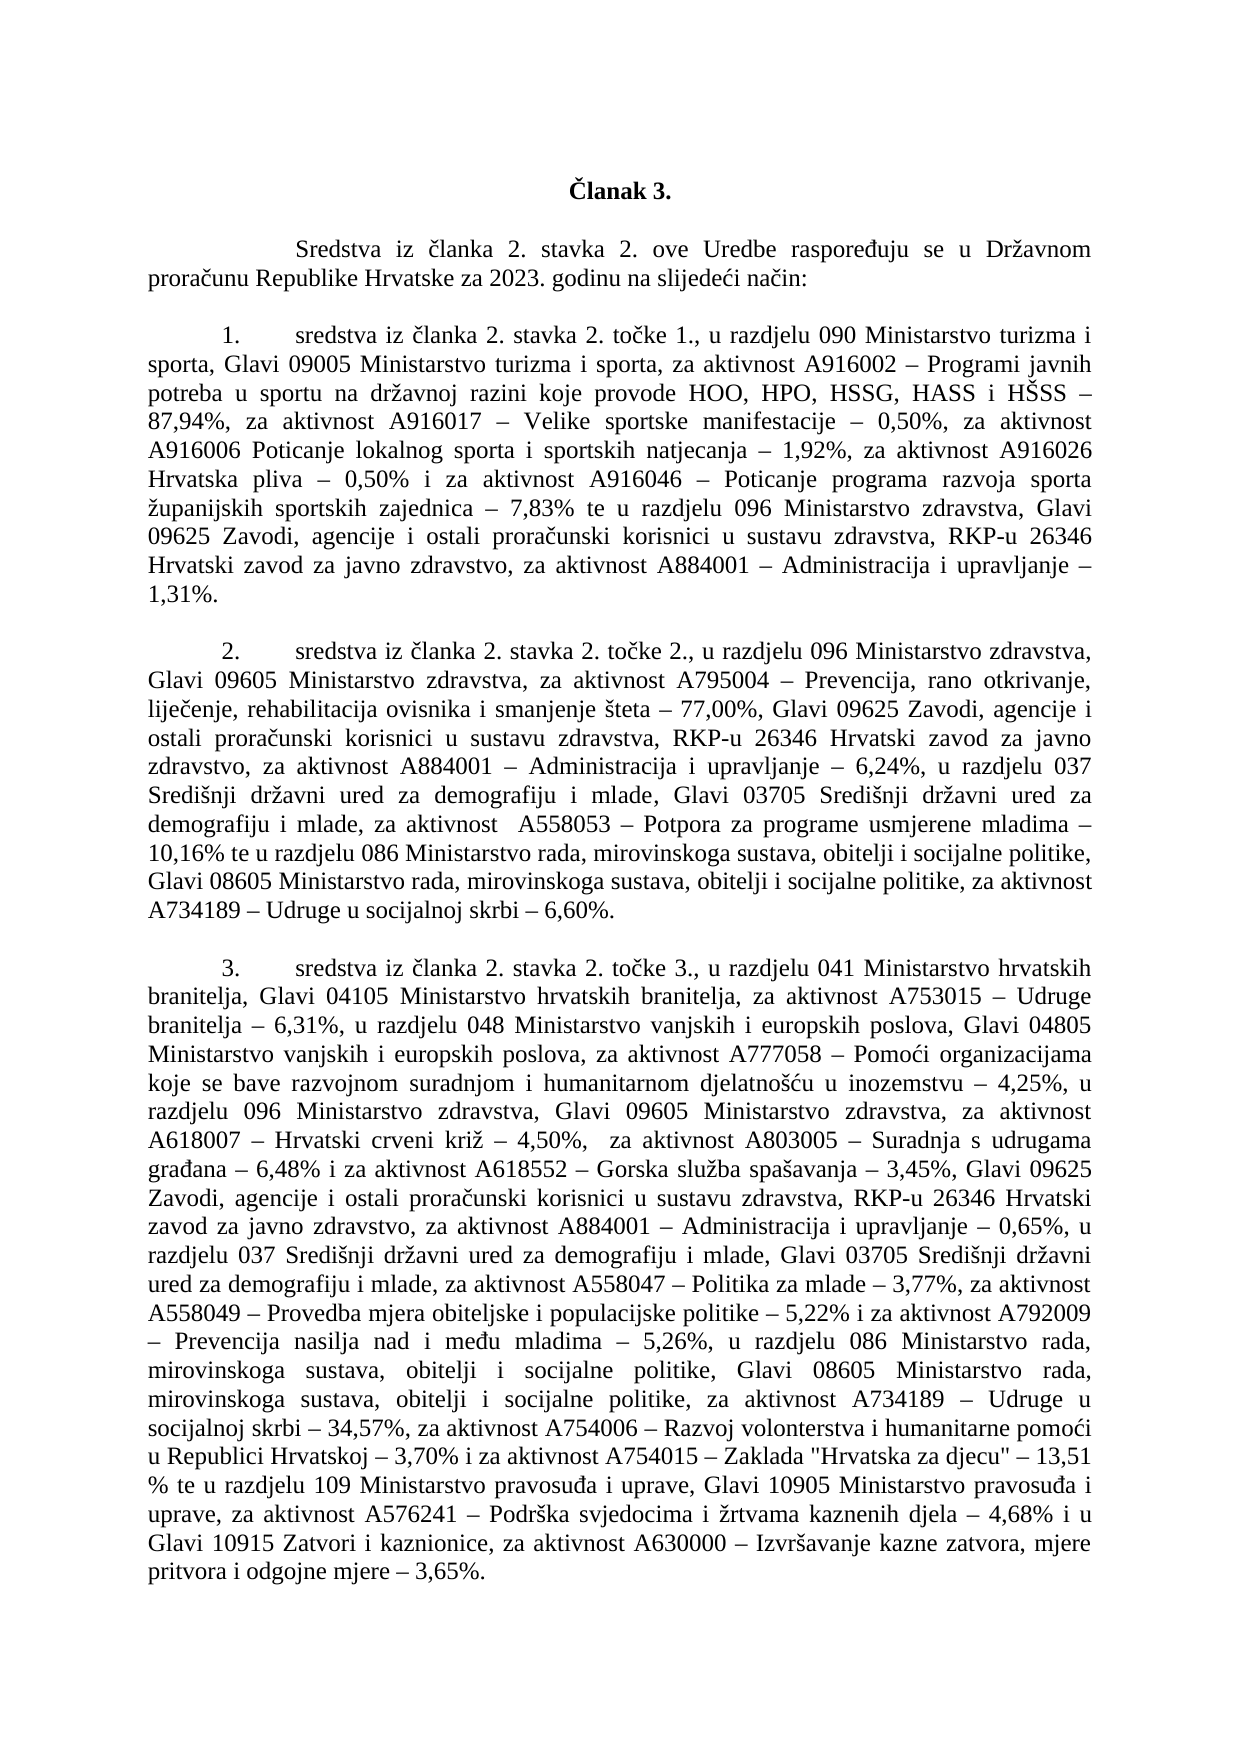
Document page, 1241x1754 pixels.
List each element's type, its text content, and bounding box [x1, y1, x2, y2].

text 3. sredstva iz članka 2. stavka 2. točke 3., u razdjelu 041 Ministarstvo hrvatskih branitelja, Glavi 04105 Ministarstvo hrvatskih branitelja, za aktivnost A753015 – Udruge branitelja – 6,31%, u razdjelu 048 Ministarstvo vanjskih i europskih poslova, Glavi 04805 Ministarstvo vanjskih i europskih poslova, za aktivnost A777058 – Pomoći organizacijama koje se bave razvojnom suradnjom i humanitarnom djelatnošću u inozemstvu – 4,25%, u razdjelu 096 Ministarstvo zdravstva, Glavi 09605 Ministarstvo zdravstva, za aktivnost A618007 – Hrvatski crveni križ – 4,50%, za aktivnost A803005 – Suradnja s udrugama građana – 6,48% i za aktivnost A618552 – Gorska služba spašavanja – 3,45%, Glavi 09625 Zavodi, agencije i ostali proračunski korisnici u sustavu zdravstva, RKP-u 26346 Hrvatski zavod za javno zdravstvo, za aktivnost A884001 – Administracija i upravljanje – 0,65%, u razdjelu 037 Središnji državni ured za demografiju i mlade, Glavi 03705 Središnji državni ured za demografiju i mlade, za aktivnost A558047 – Politika za mlade – 3,77%, za aktivnost A558049 – Provedba mjera obiteljske i populacijske politike – 5,22% i za aktivnost A792009 – Prevencija nasilja nad i među mladima – 5,26%, u razdjelu 086 Ministarstvo rada, mirovinskoga sustava, obitelji i socijalne politike, Glavi 08605 Ministarstvo rada, mirovinskoga sustava, obitelji i socijalne politike, za aktivnost A734189 – Udruge u socijalnoj skrbi – 34,57%, za aktivnost A754006 – Razvoj volonterstva i humanitarne pomoći u Republici Hrvatskoj – 3,70% i za aktivnost A754015 – Zaklada "Hrvatska za djecu" – 13,51 % te u razdjelu 109 Ministarstvo pravosuđa i uprave, Glavi 10905 Ministarstvo pravosuđa i uprave, za aktivnost A576241 – Podrška svjedocima i žrtvama kaznenih djela – 4,68% i u Glavi 10915 Zatvori i kaznionice, za aktivnost A630000 – Izvršavanje kazne zatvora, mjere pritvora i odgojne mjere – 3,65%. [148, 953, 1093, 1585]
text Članak 3. [148, 176, 1093, 205]
text 1. sredstva iz članka 2. stavka 2. točke 1., u razdjelu 090 Ministarstvo turizma i sporta, Glavi 09005 Ministarstvo turizma i sporta, za aktivnost A916002 – Programi javnih potreba u sportu na državnoj razini koje provode HOO, HPO, HSSG, HASS i HŠSS – 87,94%, za aktivnost A916017 – Velike sportske manifestacije – 0,50%, za aktivnost A916006 Poticanje lokalnog sporta i sportskih natjecanja – 1,92%, za aktivnost A916026 Hrvatska pliva – 0,50% i za aktivnost A916046 – Poticanje programa razvoja sporta županijskih sportskih zajednica – 7,83% te u razdjelu 096 Ministarstvo zdravstva, Glavi 09625 Zavodi, agencije i ostali proračunski korisnici u sustavu zdravstva, RKP-u 26346 Hrvatski zavod za javno zdravstvo, za aktivnost A884001 – Administracija i upravljanje – 1,31%. [148, 320, 1093, 608]
text 2. sredstva iz članka 2. stavka 2. točke 2., u razdjelu 096 Ministarstvo zdravstva, Glavi 09605 Ministarstvo zdravstva, za aktivnost A795004 – Prevencija, rano otkrivanje, liječenje, rehabilitacija ovisnika i smanjenje šteta – 77,00%, Glavi 09625 Zavodi, agencije i ostali proračunski korisnici u sustavu zdravstva, RKP-u 26346 Hrvatski zavod za javno zdravstvo, za aktivnost A884001 – Administracija i upravljanje – 6,24%, u razdjelu 037 Središnji državni ured za demografiju i mlade, Glavi 03705 Središnji državni ured za demografiju i mlade, za aktivnost A558053 – Potpora za programe usmjerene mladima – 10,16% te u razdjelu 086 Ministarstvo rada, mirovinskoga sustava, obitelji i socijalne politike, Glavi 08605 Ministarstvo rada, mirovinskoga sustava, obitelji i socijalne politike, za aktivnost A734189 – Udruge u socijalnoj skrbi – 6,60%. [148, 636, 1093, 924]
text Sredstva iz članka 2. stavka 2. ove Uredbe raspoređuju se u Državnom proračunu Republike Hrvatske za 2023. godinu na slijedeći način: [148, 234, 1093, 291]
